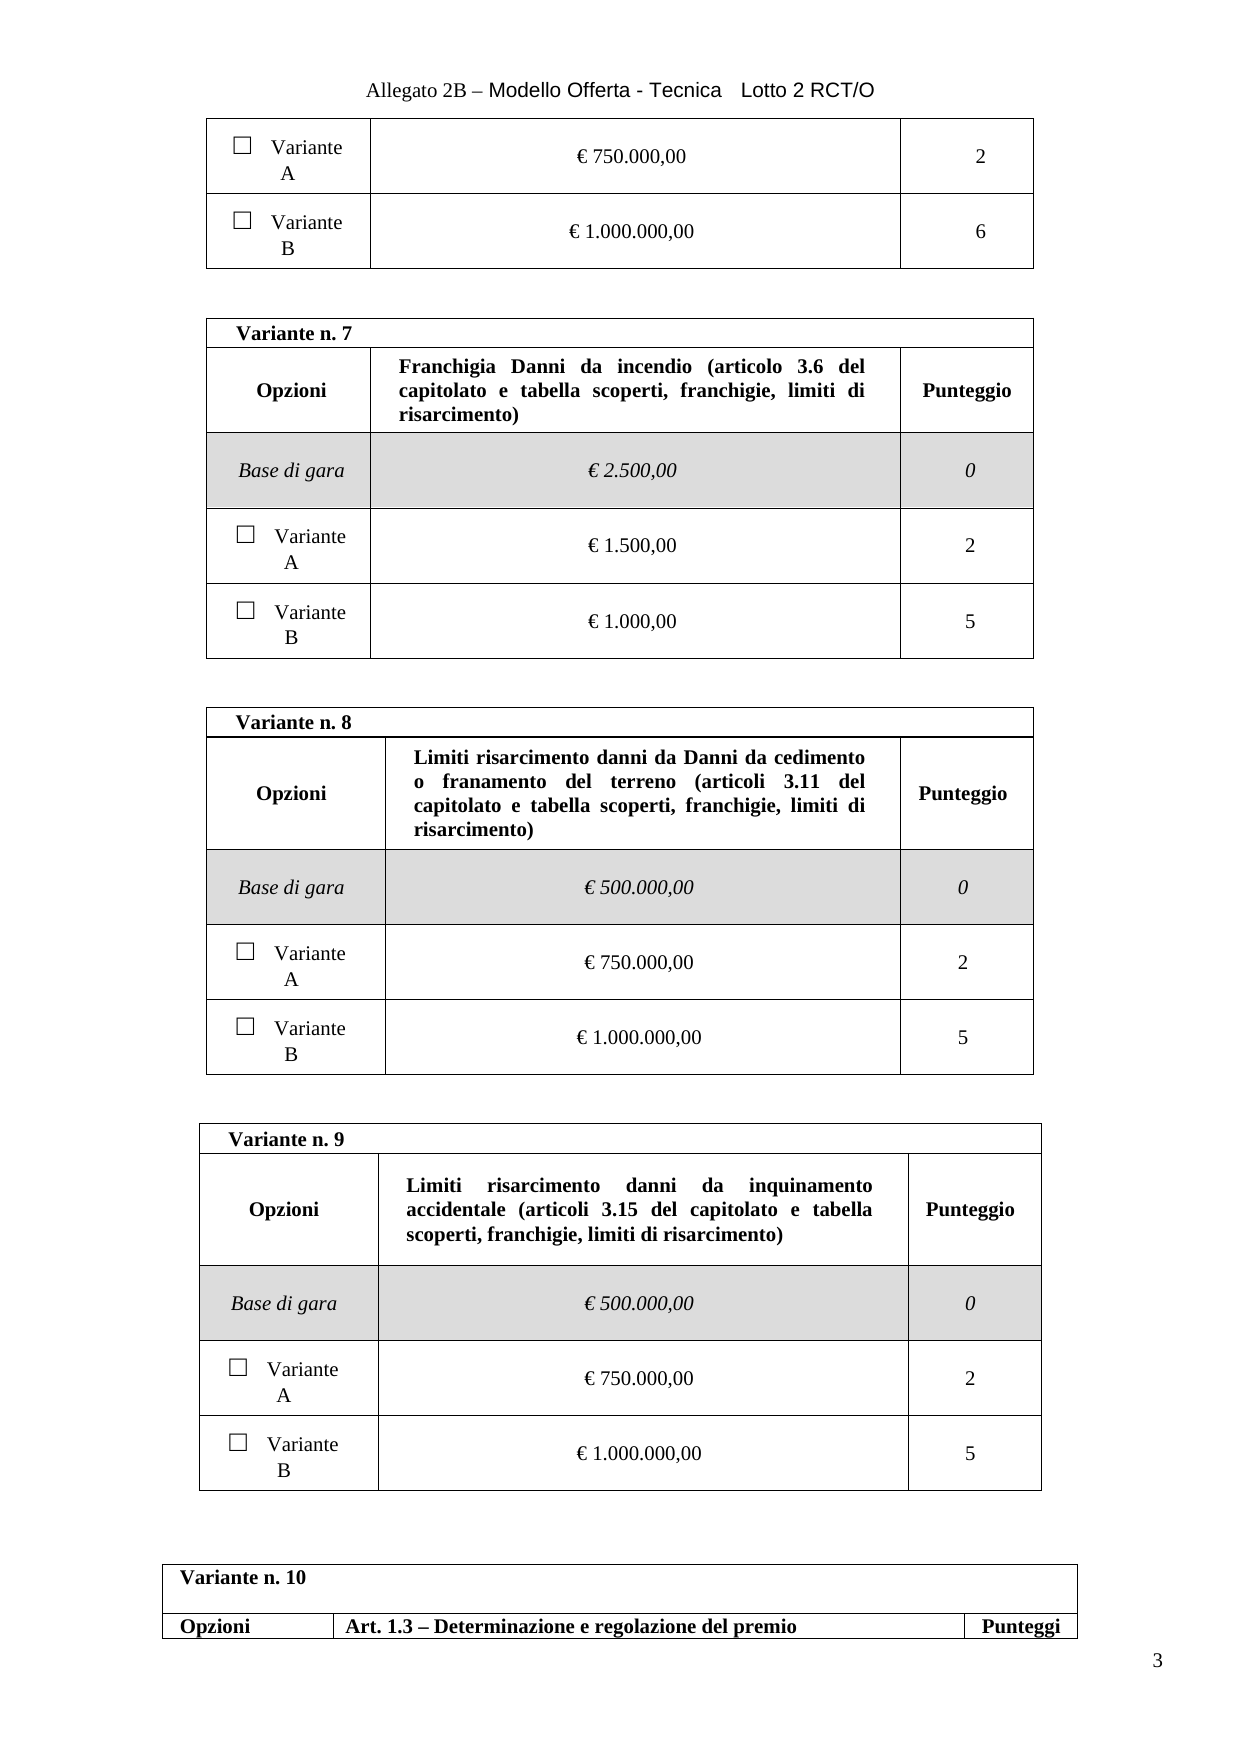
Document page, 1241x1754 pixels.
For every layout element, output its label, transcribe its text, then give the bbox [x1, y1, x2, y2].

table_cell € 750.000,00 [371, 119, 900, 193]
table_cell Base di gara [200, 1266, 378, 1340]
table_cell 0 [901, 850, 1033, 924]
table_cell Base di gara [207, 433, 370, 507]
table_cell Opzioni [207, 738, 385, 849]
table_cell 0 [909, 1266, 1041, 1340]
table_cell Punteggio [901, 348, 1033, 432]
table_cell Limiti risarcimento danni da Danni da cedimento o franamento del terreno (articoli 3.11 del capitolato e tabella scoperti, franchigie, limiti di risarcimento) [386, 738, 900, 849]
table_cell € 750.000,00 [379, 1341, 908, 1415]
table_cell □ Variante B [200, 1416, 378, 1490]
table_cell 2 [909, 1341, 1041, 1415]
table_cell Punteggio [965, 1614, 1077, 1638]
table_cell € 500.000,00 [379, 1266, 908, 1340]
table_cell 2 [901, 119, 1033, 193]
table_cell □ Variante B [207, 194, 370, 268]
table_cell □ Variante A [207, 509, 370, 582]
table_cell Punteggio [901, 738, 1033, 849]
table_cell 2 [901, 509, 1033, 582]
table_cell € 500.000,00 [386, 850, 900, 924]
table_cell 6 [901, 194, 1033, 268]
table_header Variante n. 8 [207, 708, 1033, 736]
table_cell € 1.000.000,00 [386, 1000, 900, 1074]
table_cell □ Variante A [207, 119, 370, 193]
table_cell 5 [901, 584, 1033, 658]
table_cell € 1.000.000,00 [379, 1416, 908, 1490]
table_cell Punteggio [909, 1154, 1041, 1265]
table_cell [334, 1614, 964, 1638]
table_cell € 1.500,00 [371, 509, 900, 582]
table_cell 5 [901, 1000, 1033, 1074]
table_cell € 1.000.000,00 [371, 194, 900, 268]
table_cell Opzioni [200, 1154, 378, 1265]
table_cell € 1.000,00 [371, 584, 900, 658]
table_cell Base di gara [207, 850, 385, 924]
table_cell Opzioni [163, 1614, 333, 1638]
table_header Variante n. 9 [200, 1124, 1041, 1153]
table_cell □ Variante A [200, 1341, 378, 1415]
table_cell Opzioni [207, 348, 370, 432]
table_cell 0 [901, 433, 1033, 507]
table_cell □ Variante B [207, 1000, 385, 1074]
table_cell € 2.500,00 [371, 433, 900, 507]
table_cell Limiti risarcimento danni da inquinamento accidentale (articoli 3.15 del capitolato e tabella scoperti, franchigie, limiti di risarcimento) [379, 1154, 908, 1265]
table_cell Franchigia Danni da incendio (articolo 3.6 del capitolato e tabella scoperti, franchigie, limiti di risarcimento) [371, 348, 900, 432]
table_cell 5 [909, 1416, 1041, 1490]
table_cell □ Variante B [207, 584, 370, 658]
table_header Variante n. 10 [163, 1565, 1077, 1613]
table_cell € 750.000,00 [386, 925, 900, 999]
table_cell □ Variante A [207, 925, 385, 999]
table_header Variante n. 7 [207, 319, 1033, 347]
table_cell 2 [901, 925, 1033, 999]
